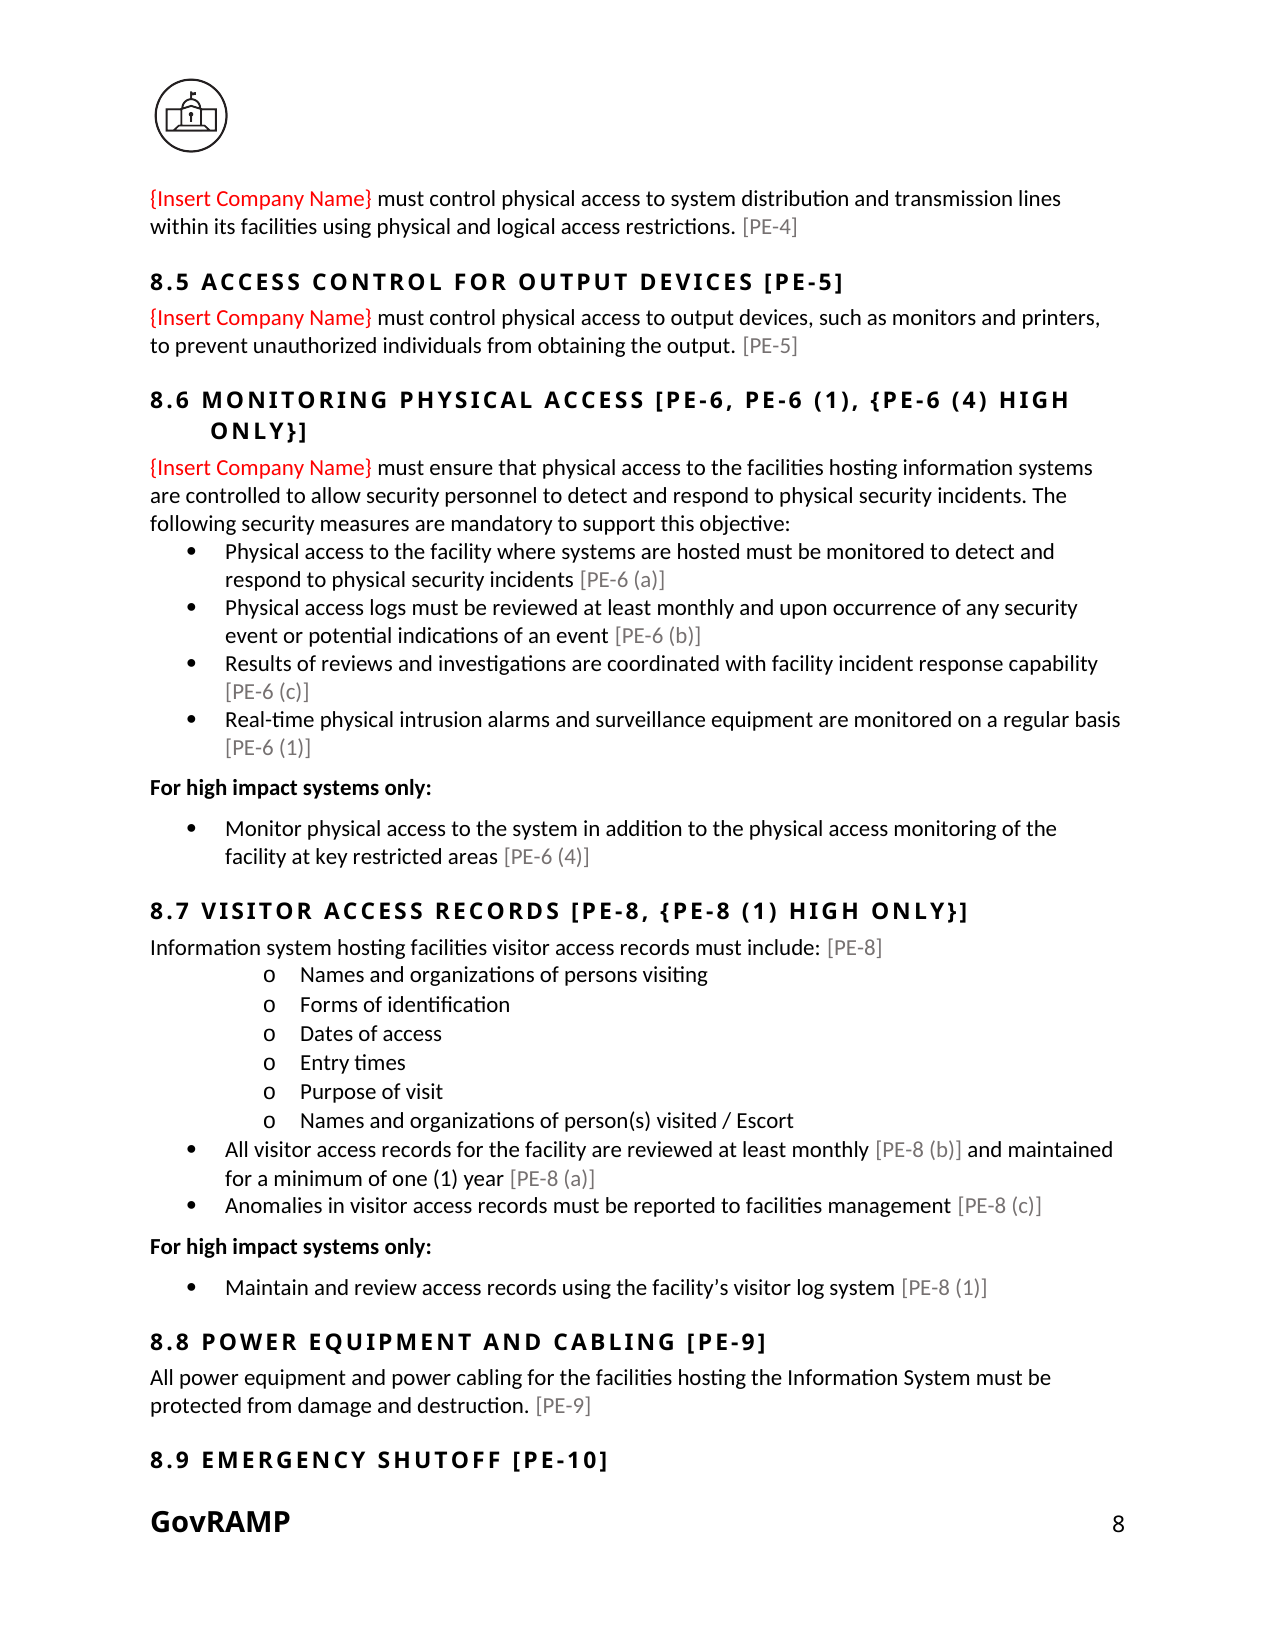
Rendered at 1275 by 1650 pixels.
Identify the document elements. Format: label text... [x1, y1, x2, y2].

list Real-time physical intrusion alarms and surveillance equipment are monitored on a regular basis [PE-6 (1)] [187, 705, 1125, 761]
list Anomalies in visitor access records must be reported to facilities management [PE-8 (c)] [187, 1192, 1125, 1220]
list Physical access to the facility where systems are hosted must be monitored to detect and respond to physical security incidents [PE-6 (a)] [187, 537, 1125, 593]
list Dates of access [262, 1019, 1125, 1048]
text 8.8 Power Equipment and Cabling [PE-9] [150, 1326, 1125, 1357]
text 8.7 Visitor Access Records [PE-8, {PE-8 (1) High Only}] [150, 895, 1125, 926]
text For high impact systems only: [150, 773, 1125, 802]
list Names and organizations of person(s) visited / Escort [262, 1106, 1125, 1136]
text 8.9 Emergency Shutoff [PE-10] [150, 1444, 1125, 1476]
text {Insert Company Name} must control physical access to system distribution and transmission lines within its facilities using physical and logical access restrictions. [PE-4] [150, 184, 1125, 241]
text All power equipment and power cabling for the facilities hosting the Information System must be protected from damage and destruction. [PE-9] [150, 1363, 1125, 1419]
text Information system hosting facilities visitor access records must include: [PE-8] [150, 933, 1125, 961]
list Monitor physical access to the system in addition to the physical access monitoring of the facility at key restricted areas [PE-6 (4)] [187, 814, 1125, 870]
list Names and organizations of persons visiting [262, 961, 1125, 990]
text For high impact systems only: [150, 1232, 1125, 1260]
list Entry times [262, 1048, 1125, 1077]
list Maintain and review access records using the facility’s visitor log system [PE-8 (1)] [187, 1273, 1125, 1301]
list Results of reviews and investigations are coordinated with facility incident response capability [PE-6 (c)] [187, 649, 1125, 705]
picture [150, 75, 232, 157]
text 8.5 Access Control for Output Devices [PE-5] [150, 266, 1125, 297]
list Physical access logs must be reviewed at least monthly and upon occurrence of any security event or potential indications of an event [PE-6 (b)] [187, 593, 1125, 649]
text {Insert Company Name} must ensure that physical access to the facilities hosting information systems are controlled to allow security personnel to detect and respond to physical security incidents. The following security measures are mandatory to support this objective: [150, 453, 1125, 537]
list Forms of identification [262, 990, 1125, 1019]
text {Insert Company Name} must control physical access to output devices, such as monitors and printers, to prevent unauthorized individuals from obtaining the output. [PE-5] [150, 303, 1125, 359]
list All visitor access records for the facility are reviewed at least monthly [PE-8 (b)] and maintained for a minimum of one (1) year [PE-8 (a)] [187, 1136, 1125, 1192]
list Purpose of visit [262, 1077, 1125, 1106]
text 8.6 Monitoring Physical Access [PE-6, PE-6 (1), {PE-6 (4) High Only}] [150, 384, 1125, 447]
